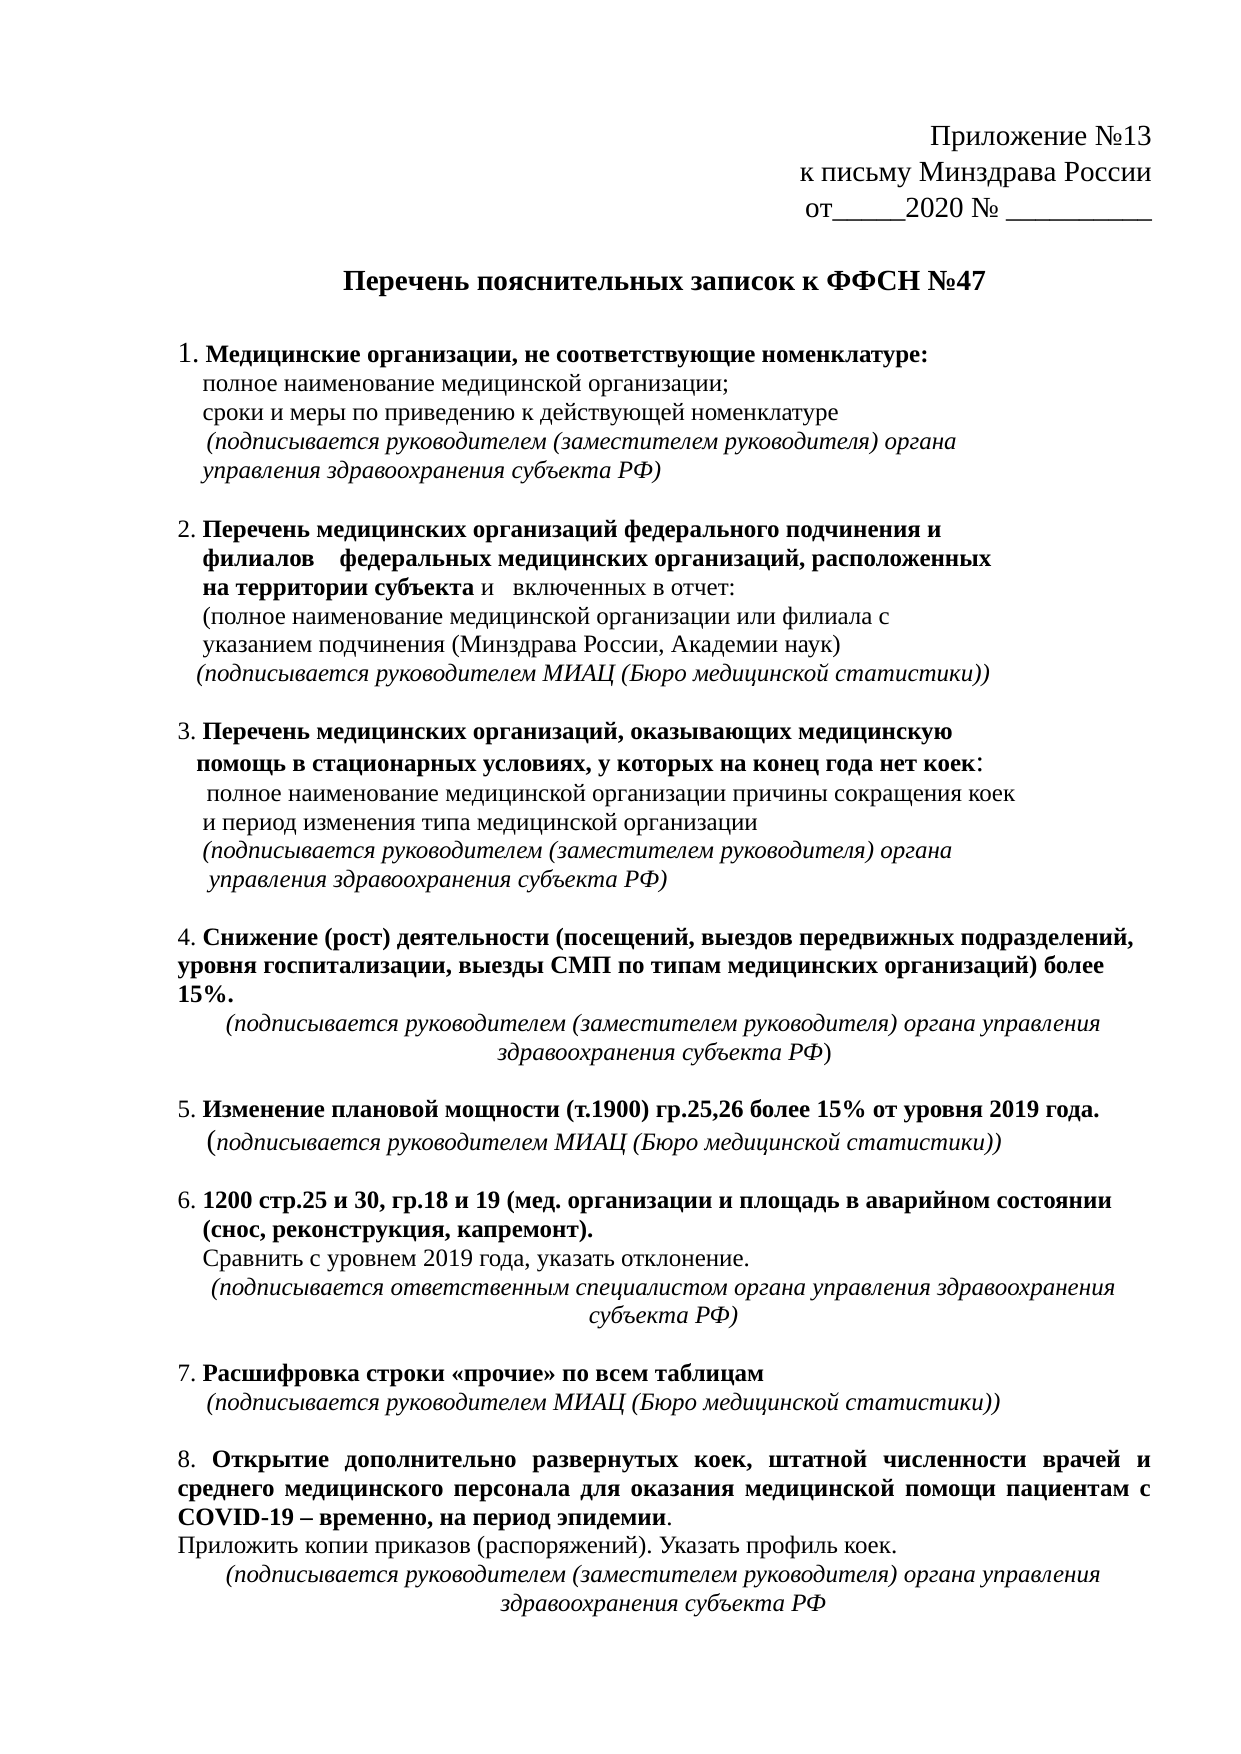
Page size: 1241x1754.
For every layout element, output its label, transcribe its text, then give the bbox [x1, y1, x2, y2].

text указанием подчинения (Минздрава России, Академии наук) [177, 629, 1152, 658]
text 8. Открытие дополнительно развернутых коек, штатной численности врачей и среднего медицинского персонала для оказания медицинской помощи пациентам с COVID-19 – временно, на период эпидемии. [177, 1444, 1152, 1530]
text управления здравоохранения субъекта РФ) [177, 455, 1152, 483]
text 6. 1200 стр.25 и 30, гр.18 и 19 (мед. организации и площадь в аварийном состоянии [177, 1185, 1152, 1214]
text полное наименование медицинской организации; [177, 368, 1152, 397]
text 3. Перечень медицинских организаций, оказывающих медицинскую [177, 716, 1152, 744]
text сроки и меры по приведению к действующей номенклатуре [177, 397, 1152, 426]
text (подписывается руководителем (заместителем руководителя) органа [177, 426, 1152, 455]
text 2. Перечень медицинских организаций федерального подчинения и [177, 514, 1152, 543]
text к письму Минздрава России [177, 154, 1152, 188]
text Приложить копии приказов (распоряжений). Указать профиль коек. [177, 1530, 1152, 1559]
text полное наименование медицинской организации причины сокращения коек [177, 778, 1152, 807]
text от_____2020 № __________ [177, 190, 1152, 224]
text Перечень пояснительных записок к ФФСН №47 [177, 263, 1152, 296]
text 1. Медицинские организации, не соответствующие номенклатуре: [177, 335, 1152, 368]
text (подписывается руководителем МИАЦ (Бюро медицинской статистики)) [177, 658, 1152, 687]
text (подписывается руководителем МИАЦ (Бюро медицинской статистики)) [177, 1387, 1152, 1415]
text (подписывается руководителем (заместителем руководителя) органа управления здравоохранения субъекта РФ) [177, 1008, 1152, 1066]
text 5. Изменение плановой мощности (т.1900) гр.25,26 более 15% от уровня 2019 года. [177, 1094, 1152, 1123]
text филиалов федеральных медицинских организаций, расположенных [177, 543, 1152, 572]
text (подписывается руководителем МИАЦ (Бюро медицинской статистики)) [177, 1123, 1152, 1157]
text Приложение №13 [177, 118, 1152, 152]
text (полное наименование медицинской организации или филиала с [177, 601, 1152, 629]
text и период изменения типа медицинской организации [177, 807, 1152, 836]
text (подписывается руководителем (заместителем руководителя) органа управления здравоохранения субъекта РФ [177, 1559, 1152, 1617]
text (снос, реконструкция, капремонт). [177, 1214, 1152, 1243]
text помощь в стационарных условиях, у которых на конец года нет коек: [177, 744, 1152, 778]
text на территории субъекта и включенных в отчет: [177, 572, 1152, 601]
text Сравнить с уровнем 2019 года, указать отклонение. [177, 1243, 1152, 1272]
text (подписывается ответственным специалистом органа управления здравоохранения субъекта РФ) [177, 1272, 1152, 1329]
text (подписывается руководителем (заместителем руководителя) органа [177, 836, 1152, 864]
text 7. Расшифровка строки «прочие» по всем таблицам [177, 1358, 1152, 1387]
text управления здравоохранения субъекта РФ) [177, 864, 1152, 893]
text 4. Снижение (рост) деятельности (посещений, выездов передвижных подразделений, уровня госпитализации, выезды СМП по типам медицинских организаций) более 15%. [177, 922, 1152, 1008]
